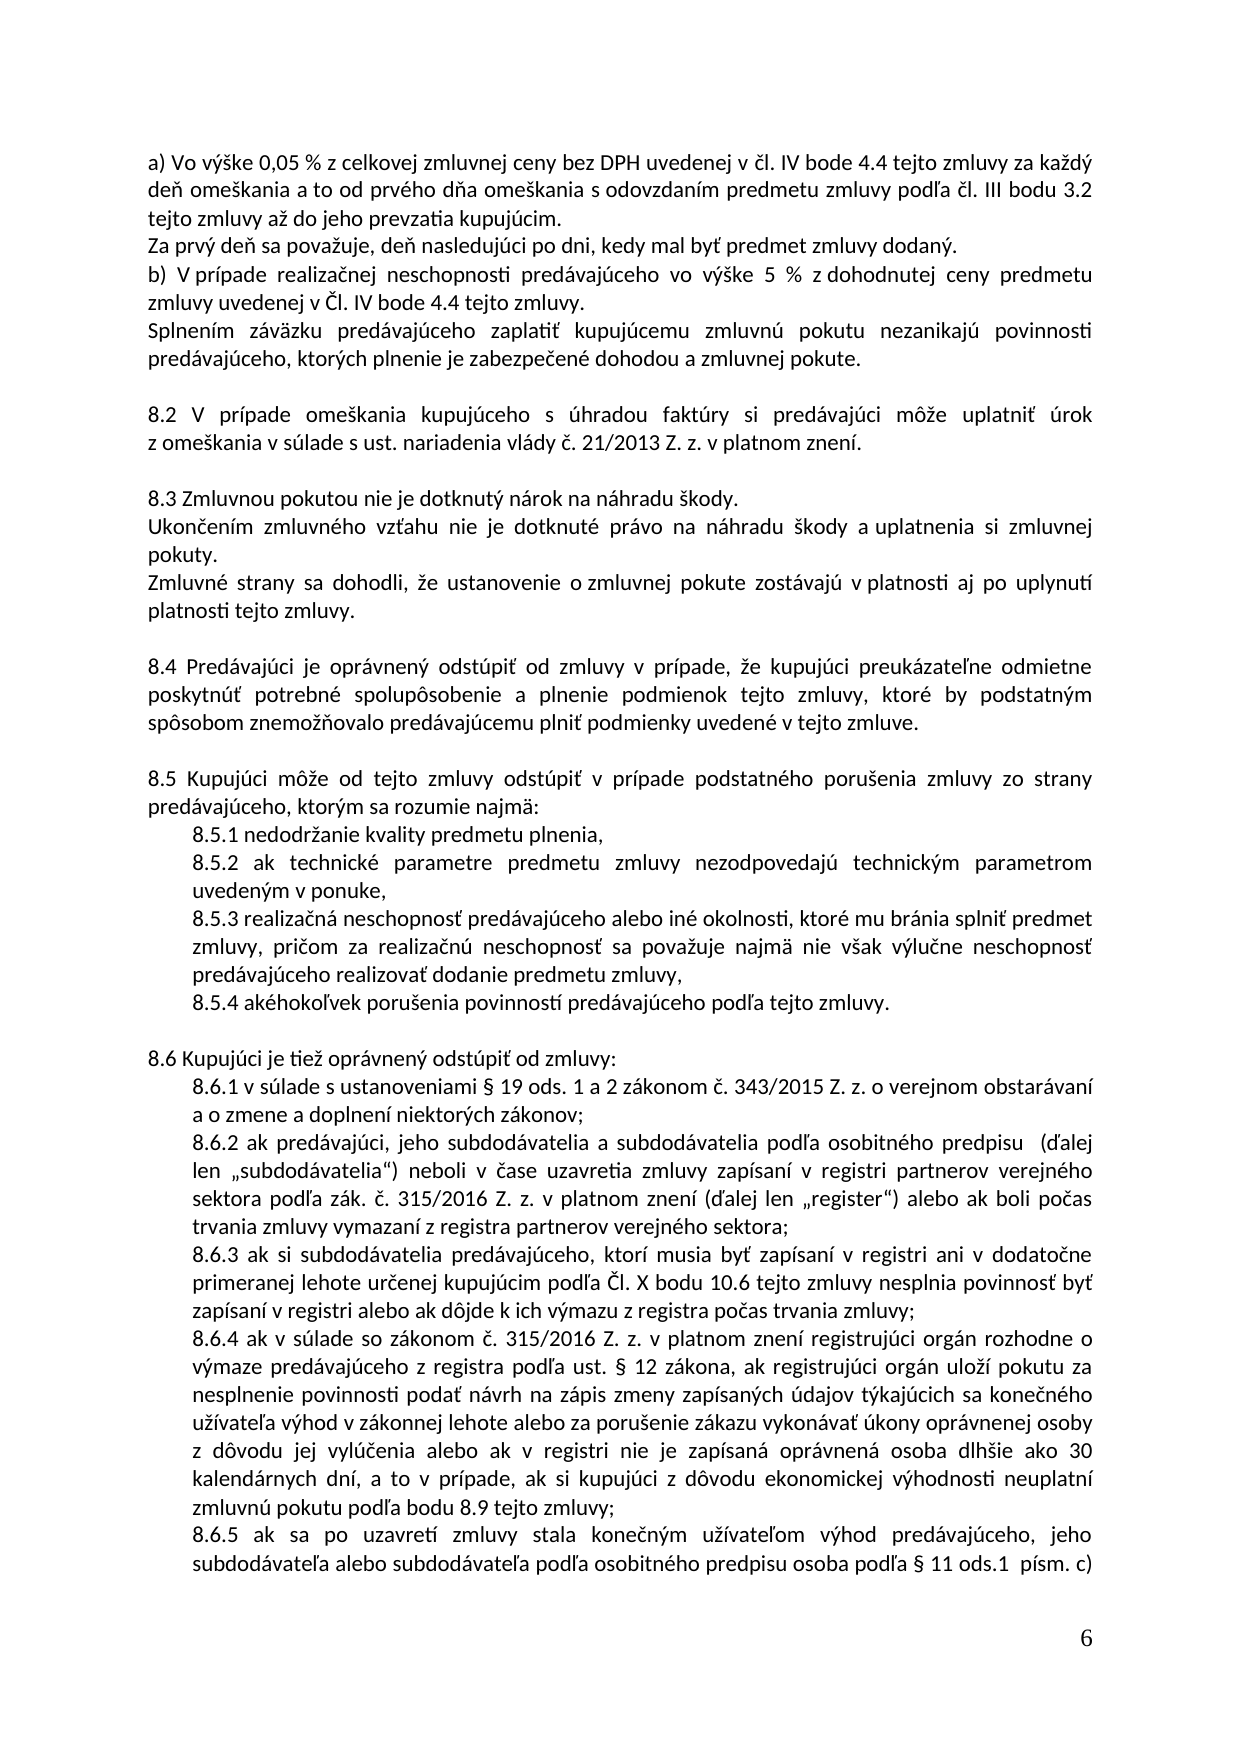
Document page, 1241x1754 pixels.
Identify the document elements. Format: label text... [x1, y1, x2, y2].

text b) V prípade realizačnej neschopnosti predávajúceho vo výške 5 % z dohodnutej ceny predmetu zmluvy uvedenej v Čl. IV bode 4.4 tejto zmluvy. [148, 260, 1093, 316]
text 8.5.3 realizačná neschopnosť predávajúceho alebo iné okolnosti, ktoré mu bránia splniť predmet zmluvy, pričom za realizačnú neschopnosť sa považuje najmä nie však výlučne neschopnosť predávajúceho realizovať dodanie predmetu zmluvy, [192, 904, 1093, 988]
list 8.6 Kupujúci je tiež oprávnený odstúpiť od zmluvy: [148, 1044, 1093, 1072]
text 8.3 Zmluvnou pokutou nie je dotknutý nárok na náhradu škody. [148, 484, 1093, 512]
text 8.6.3 ak si subdodávatelia predávajúceho, ktorí musia byť zapísaní v registri ani v dodatočne primeranej lehote určenej kupujúcim podľa Čl. X bodu 10.6 tejto zmluvy nesplnia povinnosť byť zapísaní v registri alebo ak dôjde k ich výmazu z registra počas trvania zmluvy; [192, 1240, 1093, 1324]
text 8.5.2 ak technické parametre predmetu zmluvy nezodpovedajú technickým parametrom uvedeným v ponuke, [192, 848, 1093, 904]
text Za prvý deň sa považuje, deň nasledujúci po dni, kedy mal byť predmet zmluvy dodaný. [148, 232, 1093, 260]
text 8.5.4 akéhokoľvek porušenia povinností predávajúceho podľa tejto zmluvy. [192, 988, 1093, 1016]
text 8.2 V prípade omeškania kupujúceho s úhradou faktúry si predávajúci môže uplatniť úrok z omeškania v súlade s ust. nariadenia vlády č. 21/2013 Z. z. v platnom znení. [148, 400, 1093, 456]
text Ukončením zmluvného vzťahu nie je dotknuté právo na náhradu škody a uplatnenia si zmluvnej pokuty. [148, 512, 1093, 568]
text 8.6.1 v súlade s ustanoveniami § 19 ods. 1 a 2 zákonom č. 343/2015 Z. z. o verejnom obstarávaní a o zmene a doplnení niektorých zákonov; [192, 1072, 1093, 1128]
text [192, 1521, 1093, 1577]
text 8.6.2 ak predávajúci, jeho subdodávatelia a subdodávatelia podľa osobitného predpisu (ďalej len „subdodávatelia“) neboli v čase uzavretia zmluvy zapísaní v registri partnerov verejného sektora podľa zák. č. 315/2016 Z. z. v platnom znení (ďalej len „register“) alebo ak boli počas trvania zmluvy vymazaní z registra partnerov verejného sektora; [192, 1128, 1093, 1240]
text Splnením záväzku predávajúceho zaplatiť kupujúcemu zmluvnú pokutu nezanikajú povinnosti predávajúceho, ktorých plnenie je zabezpečené dohodou a zmluvnej pokute. [148, 316, 1093, 372]
text a) Vo výške 0,05 % z celkovej zmluvnej ceny bez DPH uvedenej v čl. IV bode 4.4 tejto zmluvy za každý deň omeškania a to od prvého dňa omeškania s odovzdaním predmetu zmluvy podľa čl. III bodu 3.2 tejto zmluvy až do jeho prevzatia kupujúcim. [148, 148, 1093, 232]
text 8.5.1 nedodržanie kvality predmetu plnenia, [192, 820, 1093, 848]
text 8.5 Kupujúci môže od tejto zmluvy odstúpiť v prípade podstatného porušenia zmluvy zo strany predávajúceho, ktorým sa rozumie najmä: [148, 764, 1093, 820]
text Zmluvné strany sa dohodli, že ustanovenie o zmluvnej pokute zostávajú v platnosti aj po uplynutí platnosti tejto zmluvy. [148, 568, 1093, 624]
text 8.4 Predávajúci je oprávnený odstúpiť od zmluvy v prípade, že kupujúci preukázateľne odmietne poskytnúť potrebné spolupôsobenie a plnenie podmienok tejto zmluvy, ktoré by podstatným spôsobom znemožňovalo predávajúcemu plniť podmienky uvedené v tejto zmluve. [148, 652, 1093, 736]
text 8.6.4 ak v súlade so zákonom č. 315/2016 Z. z. v platnom znení registrujúci orgán rozhodne o výmaze predávajúceho z registra podľa ust. § 12 zákona, ak registrujúci orgán uloží pokutu za nesplnenie povinnosti podať návrh na zápis zmeny zapísaných údajov týkajúcich sa konečného užívateľa výhod v zákonnej lehote alebo za porušenie zákazu vykonávať úkony oprávnenej osoby z dôvodu jej vylúčenia alebo ak v registri nie je zapísaná oprávnená osoba dlhšie ako 30 kalendárnych dní, a to v prípade, ak si kupujúci z dôvodu ekonomickej výhodnosti neuplatní zmluvnú pokutu podľa bodu 8.9 tejto zmluvy; [192, 1324, 1093, 1521]
